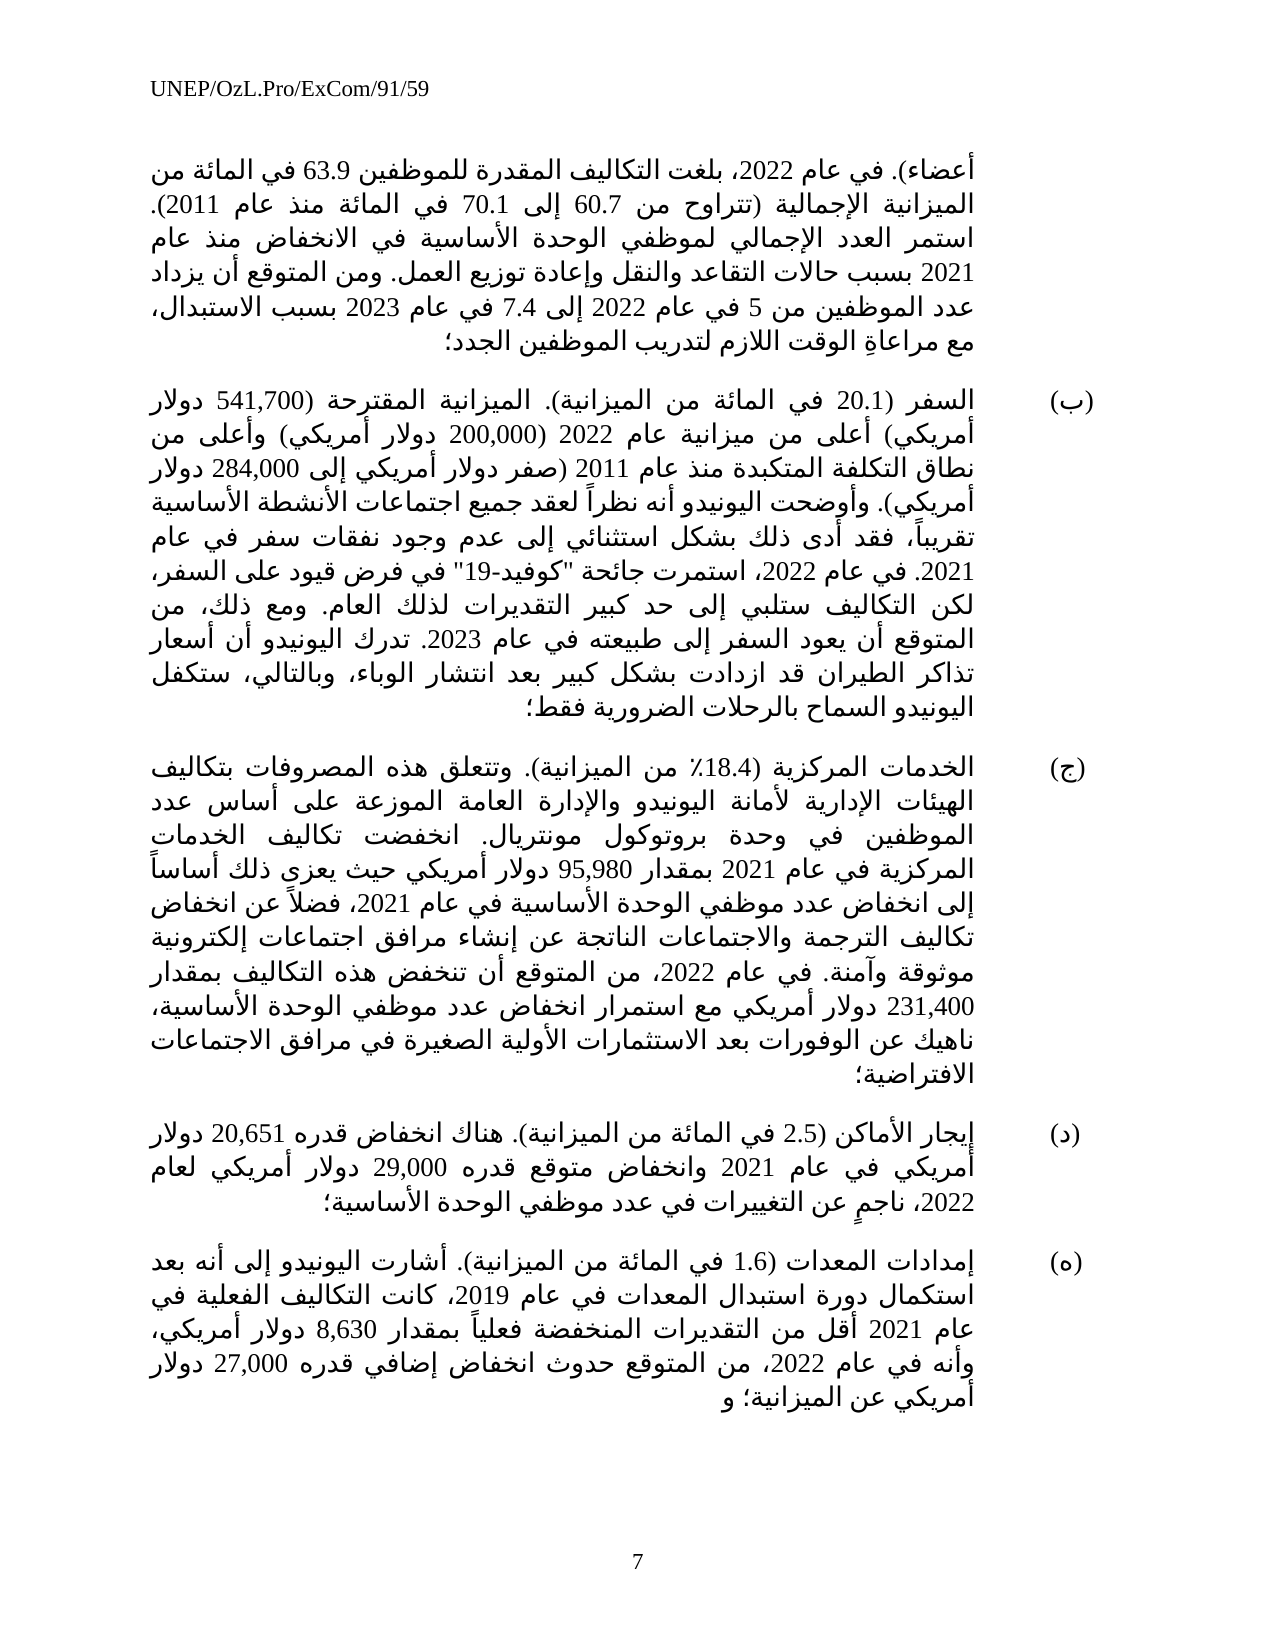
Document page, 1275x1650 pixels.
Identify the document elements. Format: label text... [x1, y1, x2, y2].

subtitle إمدادات المعدات (1.6 في المائة من الميزانية). أشارت اليونيدو إلى أنه بعد استكمال دورة استبدال المعدات في عام 2019، كانت التكاليف الفعلية في عام 2021 أقل من التقديرات المنخفضة فعلياً بمقدار 8,630 دولار أمريكي، وأنه في عام 2022، من المتوقع حدوث انخفاض إضافي قدره 27,000 دولار أمريكي عن الميزانية؛ و [150, 1245, 1050, 1413]
subtitle إيجار الأماكن (2.5 في المائة من الميزانية). هناك انخفاض قدره 20,651 دولار أمريكي في عام 2021 وانخفاض متوقع قدره 29,000 دولار أمريكي لعام 2022، ناجمٍ عن التغييرات في عدد موظفي الوحدة الأساسية؛ [150, 1117, 1050, 1217]
subtitle الخدمات المركزية (18.4٪ من الميزانية). وتتعلق هذه المصروفات بتكاليف الهيئات الإدارية لأمانة اليونيدو والإدارة العامة الموزعة على أساس عدد الموظفين في وحدة بروتوكول مونتريال. انخفضت تكاليف الخدمات المركزية في عام 2021 بمقدار 95,980 دولار أمريكي حيث يعزى ذلك أساساً إلى انخفاض عدد موظفي الوحدة الأساسية في عام 2021، فضلاً عن انخفاض تكاليف الترجمة والاجتماعات الناتجة عن إنشاء مرافق اجتماعات إلكترونية موثوقة وآمنة. في عام 2022، من المتوقع أن تنخفض هذه التكاليف بمقدار 231,400 دولار أمريكي مع استمرار انخفاض عدد موظفي الوحدة الأساسية، ناهيك عن الوفورات بعد الاستثمارات الأولية الصغيرة في مرافق الاجتماعات الافتراضية؛ [150, 751, 1050, 1089]
subtitle السفر (20.1 في المائة من الميزانية). الميزانية المقترحة (541,700 دولار أمريكي) أعلى من ميزانية عام 2022 (200,000 دولار أمريكي) وأعلى من نطاق التكلفة المتكبدة منذ عام 2011 (صفر دولار أمريكي إلى 284,000 دولار أمريكي). وأوضحت اليونيدو أنه نظراً لعقد جميع اجتماعات الأنشطة الأساسية تقريباً، فقد أدى ذلك بشكل استثنائي إلى عدم وجود نفقات سفر في عام 2021. في عام 2022، استمرت جائحة "كوفيد-19" في فرض قيود على السفر، لكن التكاليف ستلبي إلى حد كبير التقديرات لذلك العام. ومع ذلك، من المتوقع أن يعود السفر إلى طبيعته في عام 2023. تدرك اليونيدو أن أسعار تذاكر الطيران قد ازدادت بشكل كبير بعد انتشار الوباء، وبالتالي، ستكفل اليونيدو السماح بالرحلات الضرورية فقط؛ [150, 384, 1050, 723]
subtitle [150, 154, 1050, 356]
